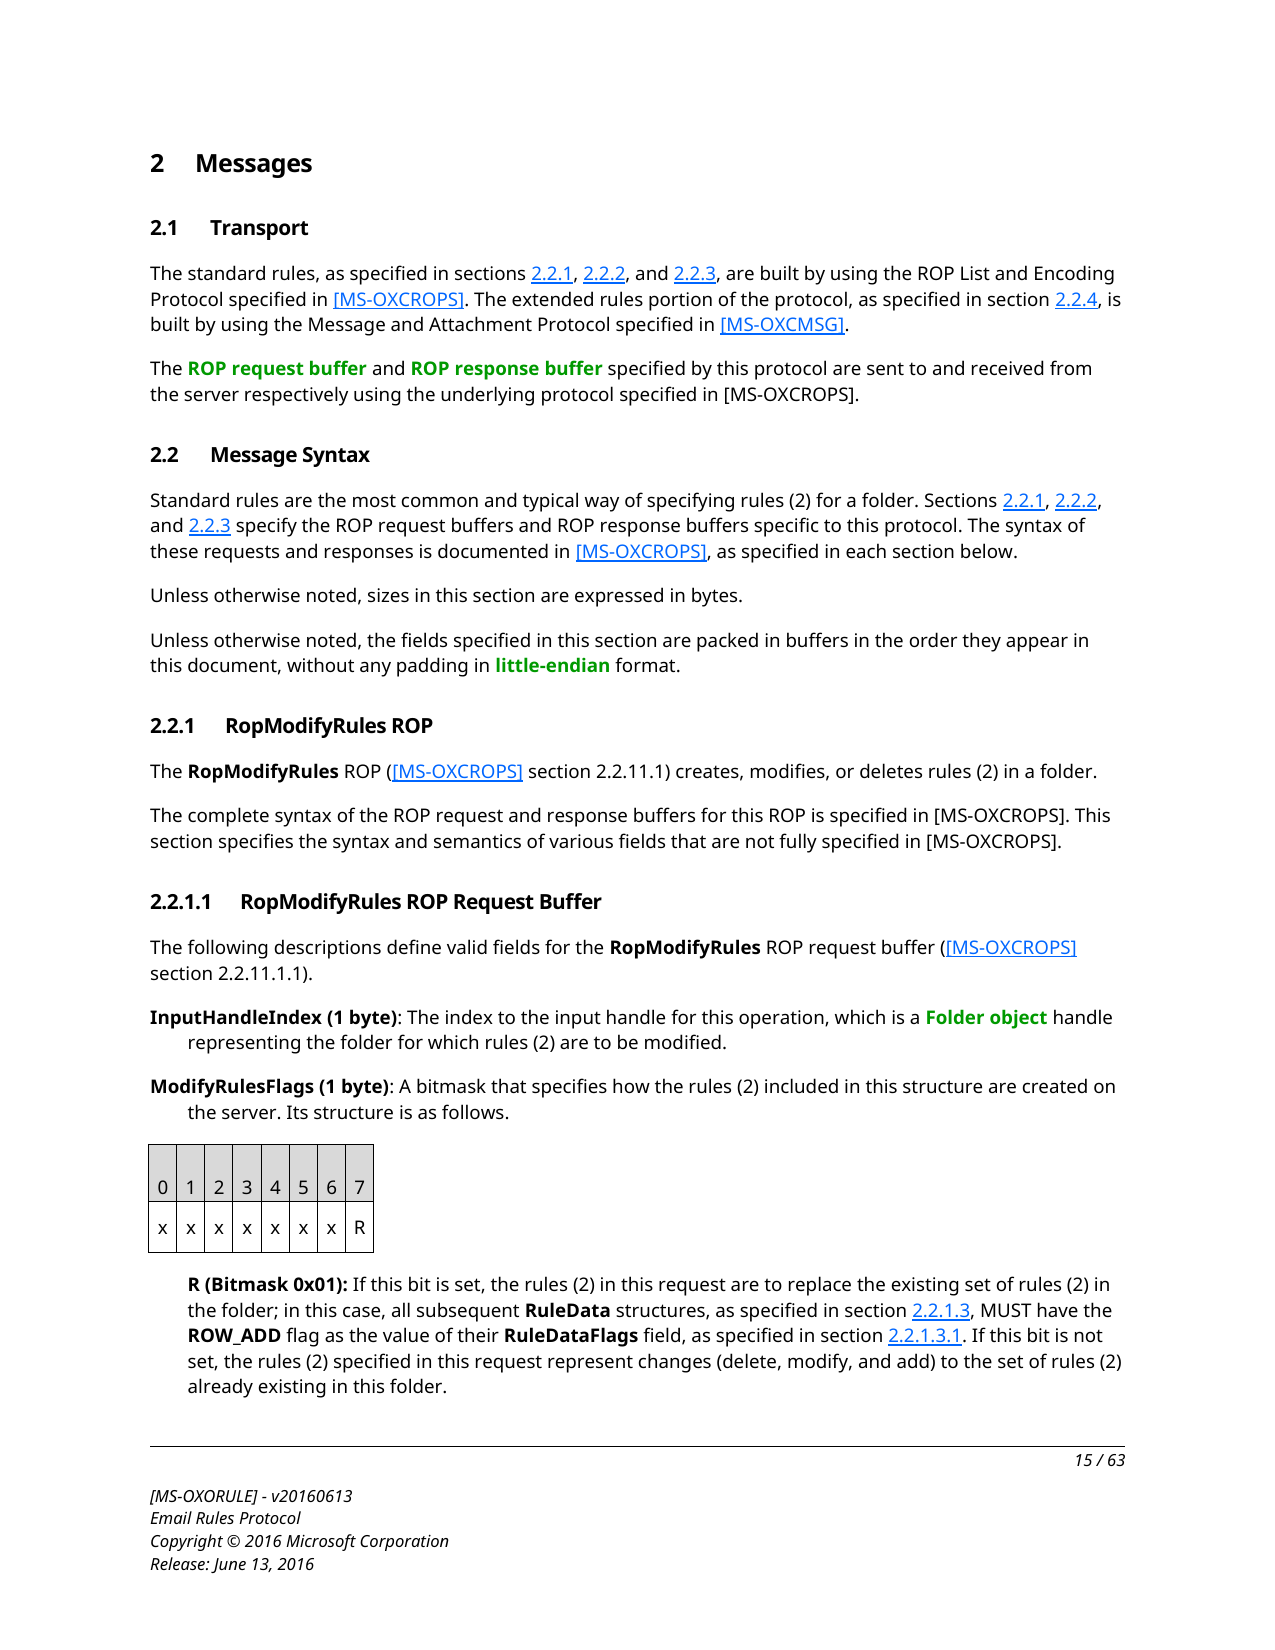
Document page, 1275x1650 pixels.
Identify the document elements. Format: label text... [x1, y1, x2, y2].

table_cell R [346, 1202, 373, 1252]
text The RopModifyRules ROP ([MS-OXCROPS] section 2.2.11.1) creates, modifies, or deletes rules (2) in a folder. [150, 758, 1125, 784]
table_header 4 [262, 1145, 289, 1201]
text R (Bitmask 0x01): If this bit is set, the rules (2) in this request are to replace the existing set of rules (2) in the folder; in this case, all subsequent RuleData structures, as specified in section 2.2.1.3, MUST have the ROW_ADD flag as the value of their RuleDataFlags field, as specified in section 2.2.1.3.1. If this bit is not set, the rules (2) specified in this request represent changes (delete, modify, and add) to the set of rules (2) already existing in this folder. [187, 1272, 1125, 1399]
subtitle Transport [150, 213, 1125, 242]
text The ROP request buffer and ROP response buffer specified by this protocol are sent to and received from the server respectively using the underlying protocol specified in [MS-OXCROPS]. [150, 356, 1125, 407]
text The complete syntax of the ROP request and response buffers for this ROP is specified in [MS-OXCROPS]. This section specifies the syntax and semantics of various fields that are not fully specified in [MS-OXCROPS]. [150, 803, 1125, 854]
table_cell x [149, 1202, 176, 1252]
text InputHandleIndex (1 byte): The index to the input handle for this operation, which is a Folder object handle representing the folder for which rules (2) are to be modified. [150, 1004, 1125, 1055]
subtitle Messages [150, 146, 1125, 180]
text The following descriptions define valid fields for the RopModifyRules ROP request buffer ([MS-OXCROPS] section 2.2.11.1.1). [150, 934, 1125, 985]
table_cell x [233, 1202, 261, 1252]
table_header 0 [149, 1145, 176, 1201]
table_header 1 [177, 1145, 204, 1201]
table_header 6 [318, 1145, 345, 1201]
table_cell x [262, 1202, 289, 1252]
table_header 5 [290, 1145, 317, 1201]
subtitle RopModifyRules ROP [150, 711, 1125, 740]
subtitle RopModifyRules ROP Request Buffer [150, 887, 1125, 916]
table_cell x [177, 1202, 204, 1252]
table_cell x [318, 1202, 345, 1252]
table_header 2 [205, 1145, 232, 1201]
text ModifyRulesFlags (1 byte): A bitmask that specifies how the rules (2) included in this structure are created on the server. Its structure is as follows. [150, 1074, 1125, 1125]
table_header 3 [233, 1145, 261, 1201]
text The standard rules, as specified in sections 2.2.1, 2.2.2, and 2.2.3, are built by using the ROP List and Encoding Protocol specified in [MS-OXCROPS]. The extended rules portion of the protocol, as specified in section 2.2.4, is built by using the Message and Attachment Protocol specified in [MS-OXCMSG]. [150, 260, 1125, 337]
text Unless otherwise noted, sizes in this section are expressed in bytes. [150, 583, 1125, 608]
table_header 7 [346, 1145, 373, 1201]
text Unless otherwise noted, the fields specified in this section are packed in buffers in the order they appear in this document, without any padding in little-endian format. [150, 627, 1125, 678]
table_cell x [205, 1202, 232, 1252]
text Standard rules are the most common and typical way of specifying rules (2) for a folder. Sections 2.2.1, 2.2.2, and 2.2.3 specify the ROP request buffers and ROP response buffers specific to this protocol. The syntax of these requests and responses is documented in [MS-OXCROPS], as specified in each section below. [150, 487, 1125, 564]
table_cell x [290, 1202, 317, 1252]
subtitle Message Syntax [150, 440, 1125, 468]
